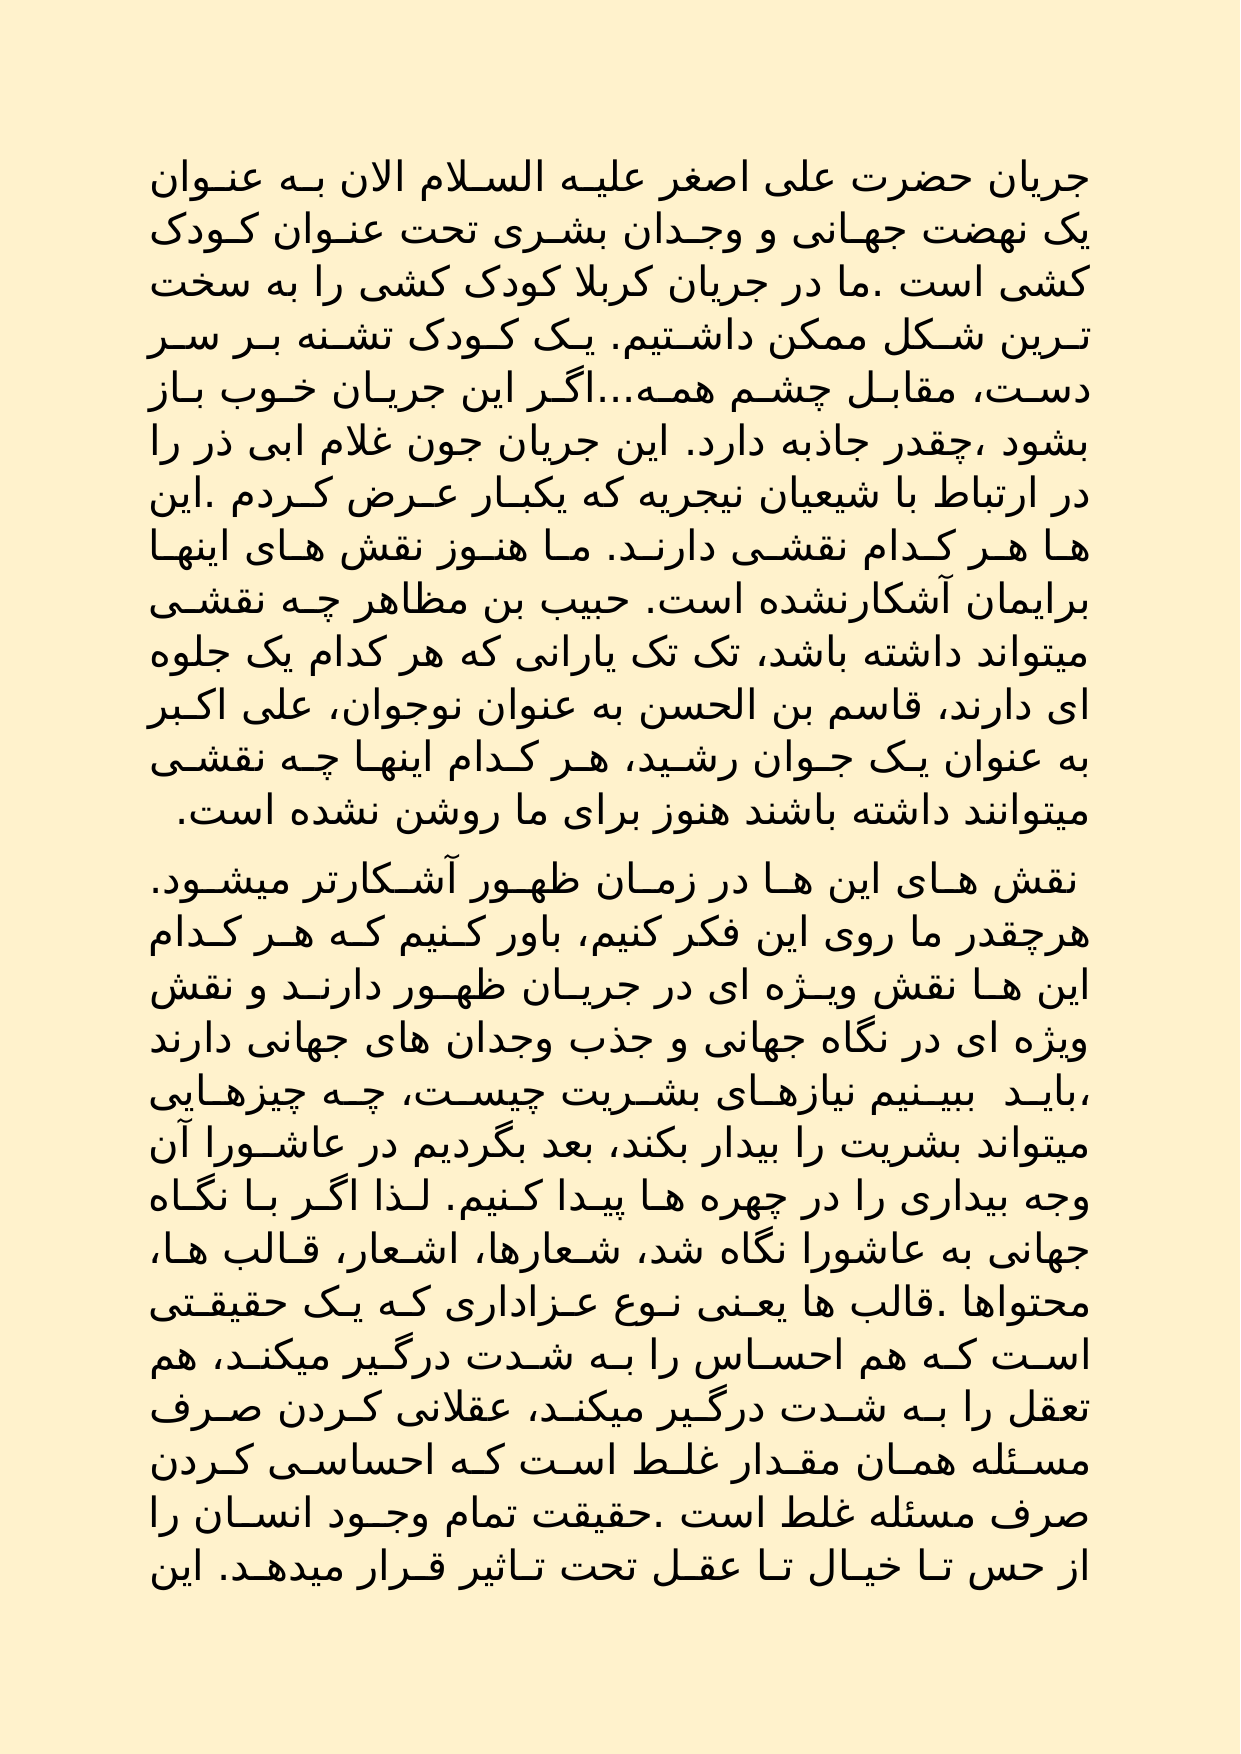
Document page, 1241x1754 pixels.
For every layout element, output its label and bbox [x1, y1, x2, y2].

text [149, 855, 1092, 1590]
text [149, 152, 1092, 834]
